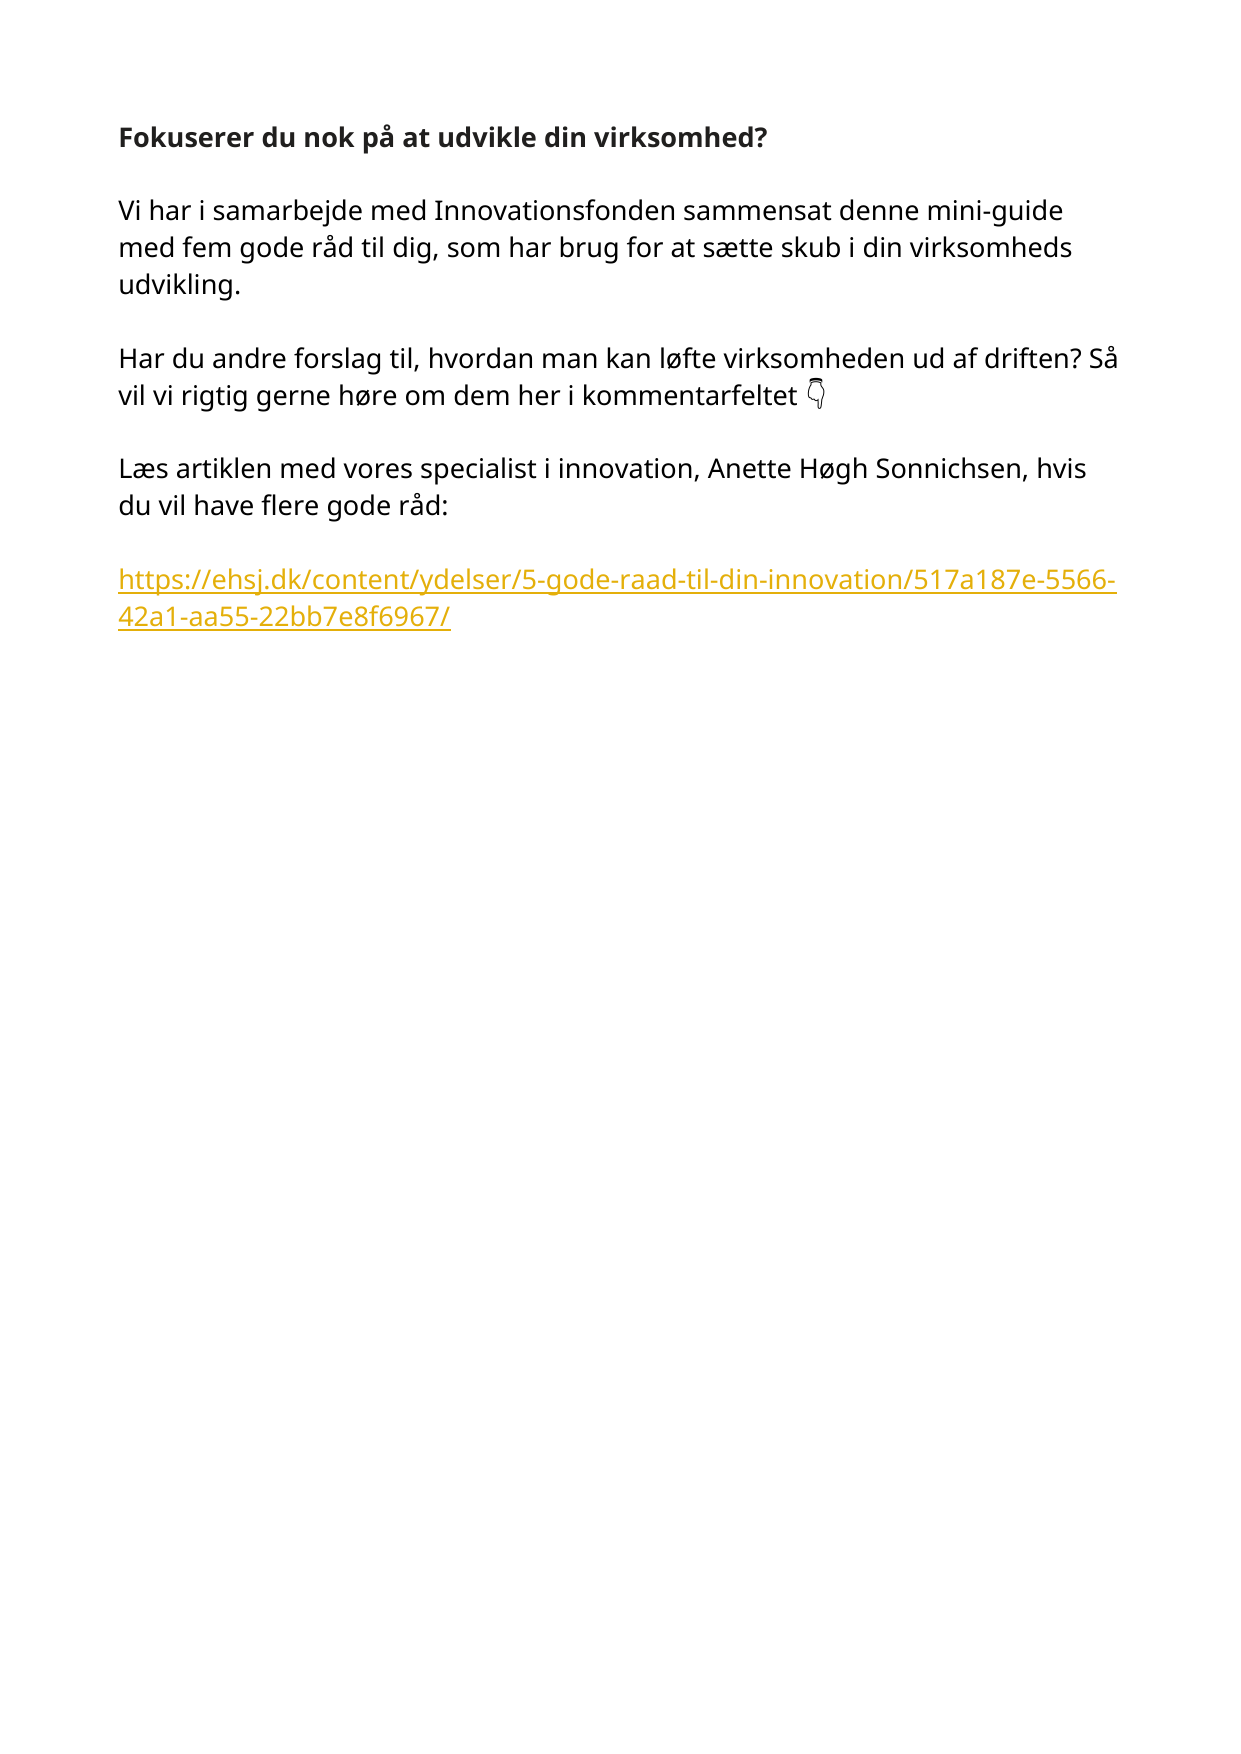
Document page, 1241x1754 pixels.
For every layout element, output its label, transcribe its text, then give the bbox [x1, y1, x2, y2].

text Vi har i samarbejde med Innovationsfonden sammensat denne mini-guide med fem gode råd til dig, som har brug for at sætte skub i din virksomheds udvikling. [118, 192, 1122, 302]
text Fokuserer du nok på at udvikle din virksomhed? [118, 118, 1122, 155]
text https://ehsj.dk/content/ydelser/5-gode-raad-til-din-innovation/517a187e-5566-42a1-aa55-22bb7e8f6967/ [118, 561, 1122, 634]
text Har du andre forslag til, hvordan man kan løfte virksomheden ud af driften? Så vil vi rigtig gerne høre om dem her i kommentarfeltet 👇 [118, 339, 1122, 413]
text Læs artiklen med vores specialist i innovation, Anette Høgh Sonnichsen, hvis du vil have flere gode råd: [118, 450, 1122, 524]
